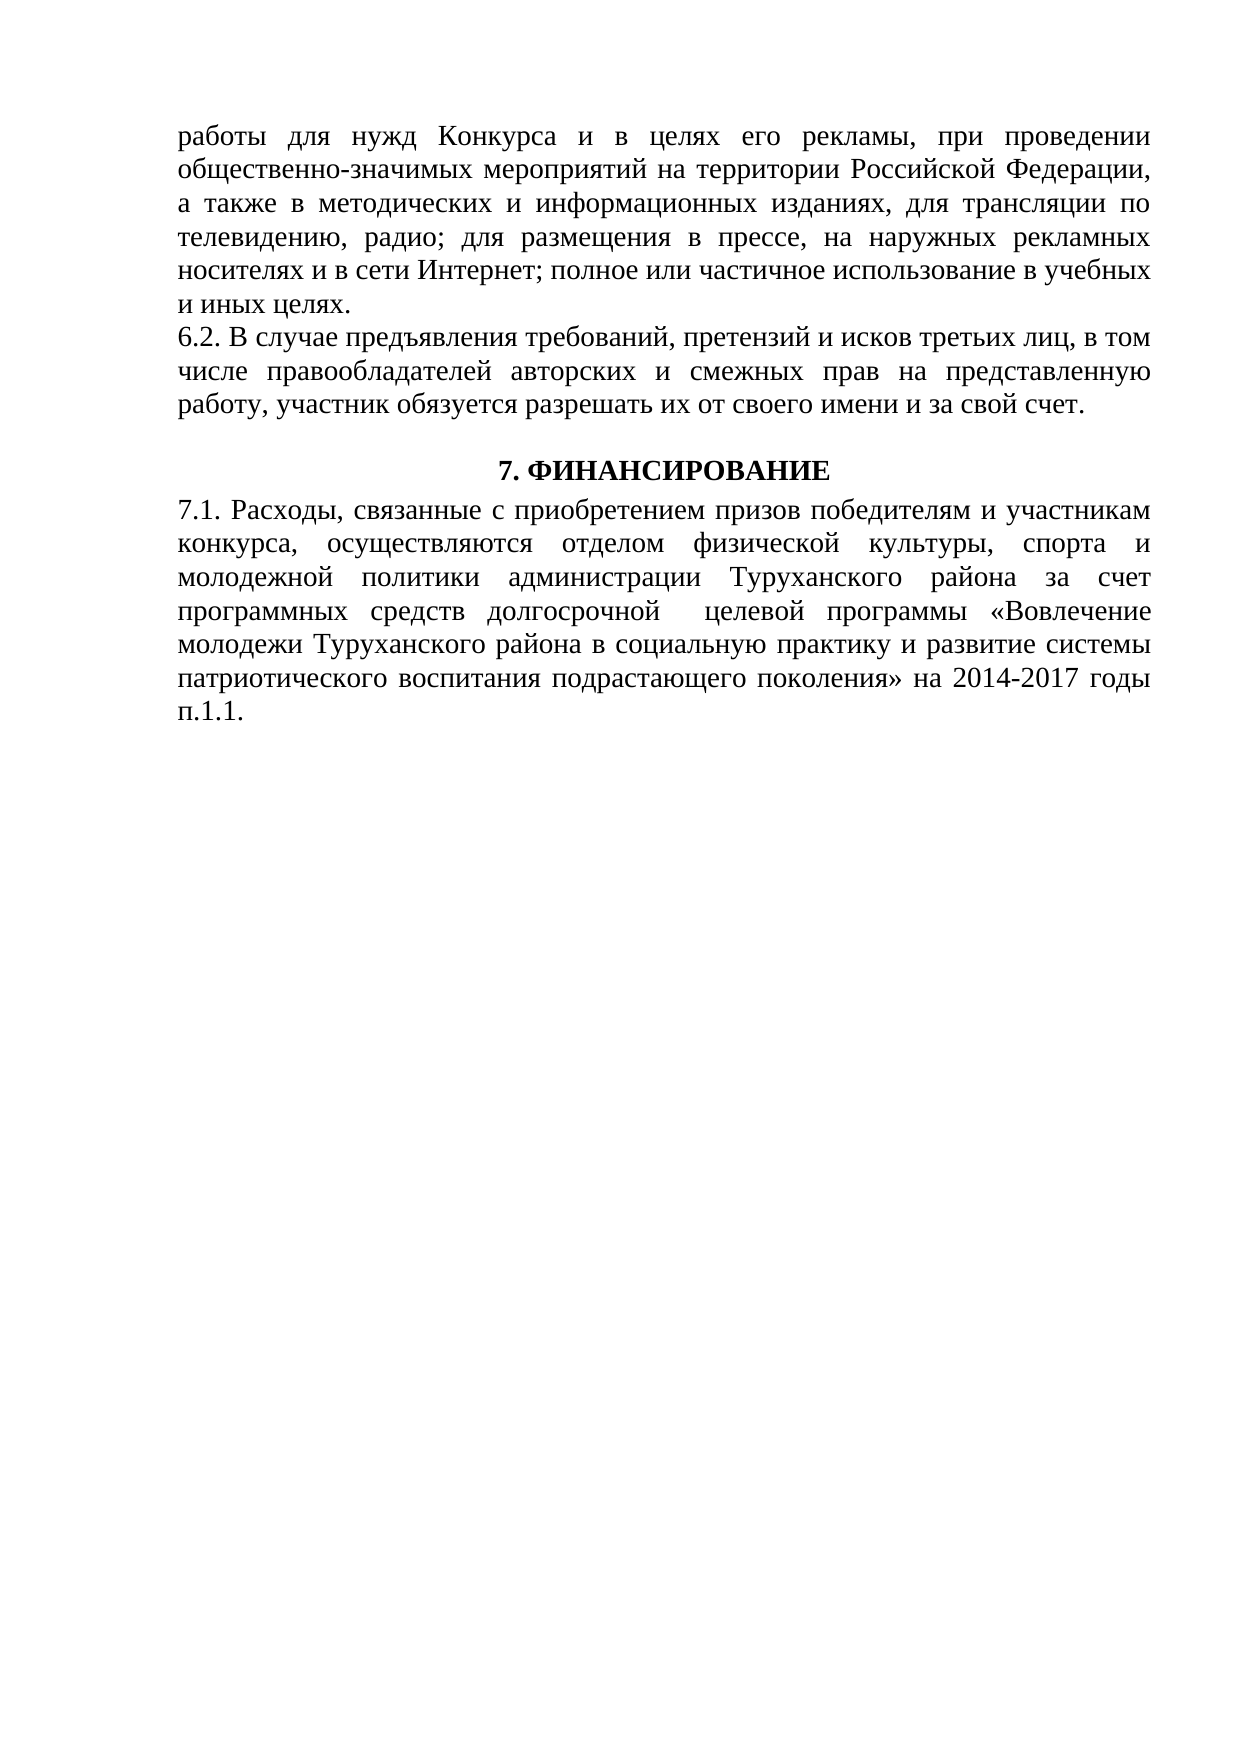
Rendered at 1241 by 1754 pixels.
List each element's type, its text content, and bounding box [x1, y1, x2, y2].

text 6.2. В случае предъявления требований, претензий и исков третьих лиц, в том числе правообладателей авторских и смежных прав на представленную работу, участник обязуется разрешать их от своего имени и за свой счет. [177, 319, 1152, 420]
text 7. ФИНАНСИРОВАНИЕ [177, 453, 1152, 487]
text 7.1. Расходы, связанные с приобретением призов победителям и участникам конкурса, осуществляются отделом физической культуры, спорта и молодежной политики администрации Туруханского района за счет программных средств долгосрочной целевой программы «Вовлечение молодежи Туруханского района в социальную практику и развитие системы патриотического воспитания подрастающего поколения» на 2014-2017 годы п.1.1. [177, 492, 1152, 727]
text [177, 118, 1152, 319]
